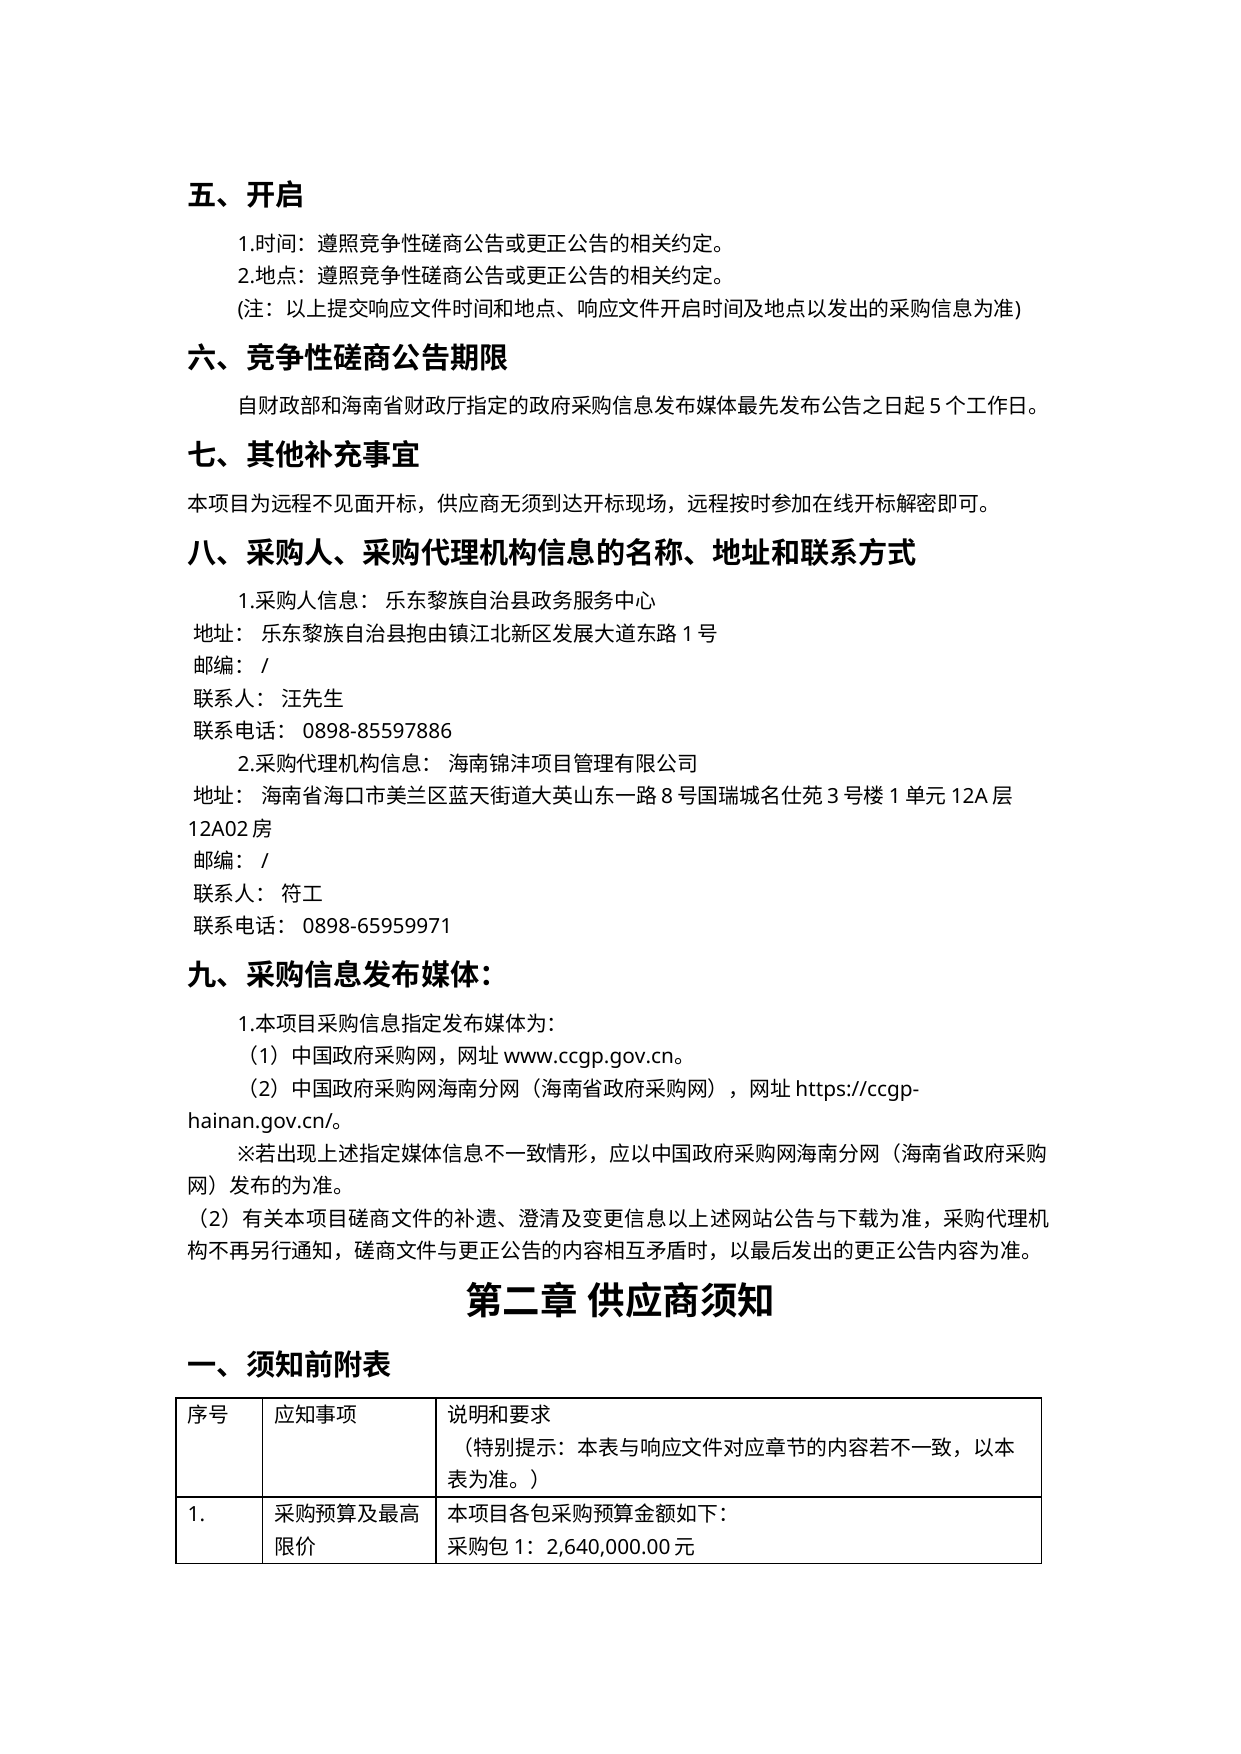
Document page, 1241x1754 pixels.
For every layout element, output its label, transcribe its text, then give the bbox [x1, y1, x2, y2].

text 1.本项目采购信息指定发布媒体为： [187, 1007, 1053, 1039]
text 自财政部和海南省财政厅指定的政府采购信息发布媒体最先发布公告之日起5个工作日。 [187, 389, 1053, 422]
text 联系电话： 0898-85597886 [187, 714, 1053, 747]
text (注：以上提交响应文件时间和地点、响应文件开启时间及地点以发出的采购信息为准) [187, 292, 1053, 324]
text （2）有关本项目磋商文件的补遗、澄清及变更信息以上述网站公告与下载为准，采购代理机构不再另行通知，磋商文件与更正公告的内容相互矛盾时，以最后发出的更正公告内容为准。 [187, 1202, 1053, 1267]
text 地址： 海南省海口市美兰区蓝天街道大英山东一路8号国瑞城名仕苑3号楼1单元12A层12A02房 [187, 779, 1053, 844]
text 2.采购代理机构信息： 海南锦沣项目管理有限公司 [187, 747, 1053, 779]
text 邮编： / [187, 844, 1053, 877]
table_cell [437, 1498, 1041, 1563]
text 八、采购人、采购代理机构信息的名称、地址和联系方式 [187, 519, 1053, 584]
text 邮编： / [187, 649, 1053, 682]
text 本项目为远程不见面开标，供应商无须到达开标现场，远程按时参加在线开标解密即可。 [187, 487, 1053, 519]
table_header 序号 [177, 1399, 262, 1496]
text （2）中国政府采购网海南分网（海南省政府采购网），网址https://ccgp-hainan.gov.cn/。 [187, 1072, 1053, 1137]
text 联系人： 符工 [187, 877, 1053, 909]
text 第二章 供应商须知 [187, 1267, 1053, 1332]
table_cell 采购预算及最高限价 [263, 1498, 435, 1563]
text （1）中国政府采购网，网址www.ccgp.gov.cn。 [187, 1039, 1053, 1072]
text 1.时间：遵照竞争性磋商公告或更正公告的相关约定。 [187, 227, 1053, 259]
text 2.地点：遵照竞争性磋商公告或更正公告的相关约定。 [187, 259, 1053, 292]
text 九、采购信息发布媒体： [187, 942, 1053, 1007]
table_header 应知事项 [263, 1399, 435, 1496]
text ※若出现上述指定媒体信息不一致情形，应以中国政府采购网海南分网（海南省政府采购网）发布的为准。 [187, 1137, 1053, 1202]
text 地址： 乐东黎族自治县抱由镇江北新区发展大道东路1号 [187, 617, 1053, 649]
text 1.采购人信息： 乐东黎族自治县政务服务中心 [187, 584, 1053, 617]
text 六、竞争性磋商公告期限 [187, 324, 1053, 389]
text 联系人： 汪先生 [187, 682, 1053, 714]
text 五、开启 [187, 162, 1053, 227]
text 七、其他补充事宜 [187, 422, 1053, 487]
table_header 说明和要求 （特别提示：本表与响应文件对应章节的内容若不一致，以本表为准。） [437, 1399, 1041, 1496]
table_cell 1. [177, 1498, 262, 1563]
text 联系电话： 0898-65959971 [187, 909, 1053, 942]
text 一、须知前附表 [187, 1332, 1053, 1397]
